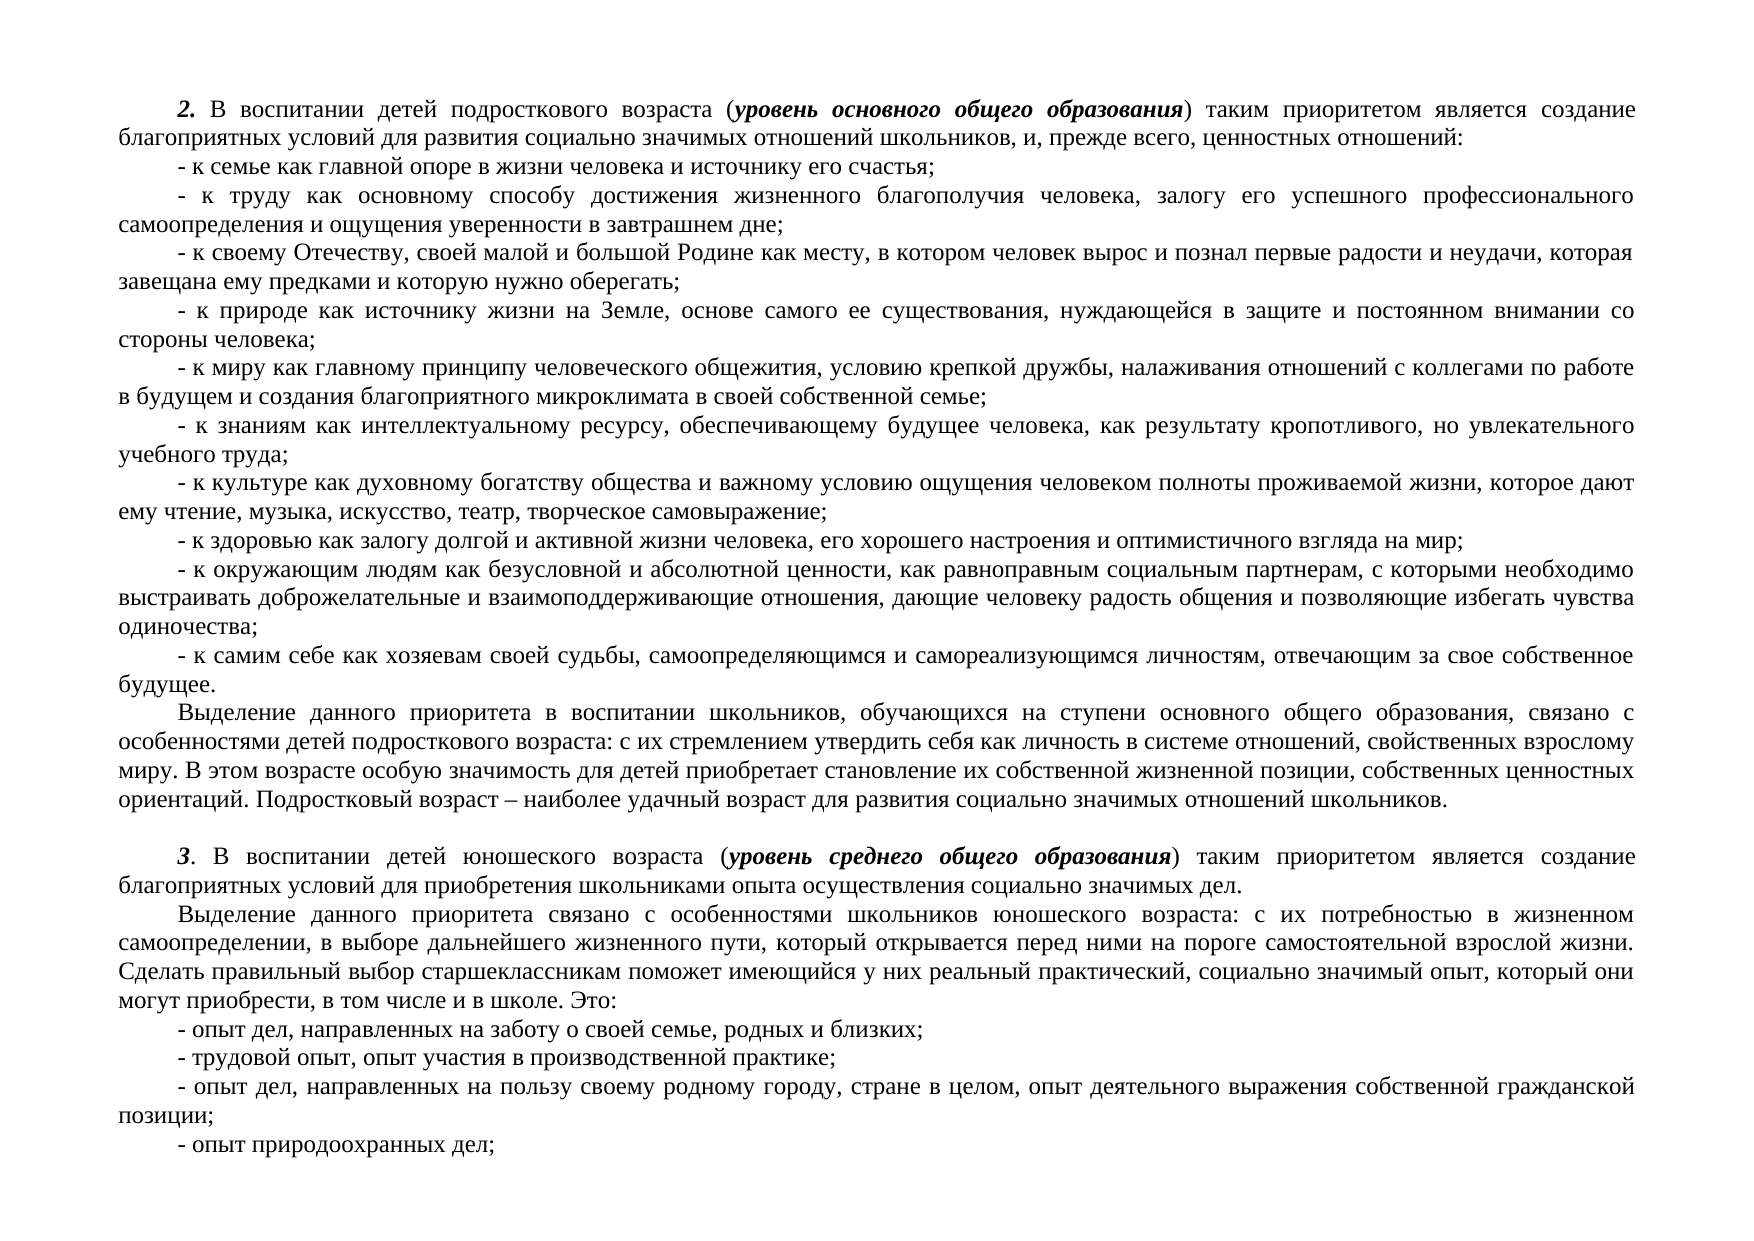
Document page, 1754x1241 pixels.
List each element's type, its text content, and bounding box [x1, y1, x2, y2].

text - к семье как главной опоре в жизни человека и источнику его счастья; [118, 151, 1636, 180]
text Выделение данного приоритета в воспитании школьников, обучающихся на ступени основного общего образования, связано с особенностями детей подросткового возраста: с их стремлением утвердить себя как личность в системе отношений, свойственных взрослому миру. В этом возрасте особую значимость для детей приобретает становление их собственной жизненной позиции, собственных ценностных ориентаций. Подростковый возраст – наиболее удачный возраст для развития социально значимых отношений школьников. [118, 697, 1636, 812]
text - к своему Отечеству, своей малой и большой Родине как месту, в котором человек вырос и познал первые радости и неудачи, которая завещана ему предками и которую нужно оберегать; [118, 237, 1636, 295]
text - опыт дел, направленных на заботу о своей семье, родных и близких; [118, 1014, 1636, 1042]
text - к миру как главному принципу человеческого общежития, условию крепкой дружбы, налаживания отношений с коллегами по работе в будущем и создания благоприятного микроклимата в своей собственной семье; [118, 352, 1636, 410]
text Выделение данного приоритета связано с особенностями школьников юношеского возраста: с их потребностью в жизненном самоопределении, в выборе дальнейшего жизненного пути, который открывается перед ними на пороге самостоятельной взрослой жизни. Сделать правильный выбор старшеклассникам поможет имеющийся у них реальный практический, социально значимый опыт, который они могут приобрести, в том числе и в школе. Это: [118, 899, 1636, 1014]
text - к здоровью как залогу долгой и активной жизни человека, его хорошего настроения и оптимистичного взгляда на мир; [118, 525, 1636, 554]
text 2. В воспитании детей подросткового возраста (уровень основного общего образования) таким приоритетом является создание благоприятных условий для развития социально значимых отношений школьников, и, прежде всего, ценностных отношений: [118, 94, 1636, 151]
text - к труду как основному способу достижения жизненного благополучия человека, залогу его успешного профессионального самоопределения и ощущения уверенности в завтрашнем дне; [118, 180, 1636, 237]
text - опыт дел, направленных на пользу своему родному городу, стране в целом, опыт деятельного выражения собственной гражданской позиции; [118, 1071, 1636, 1129]
text - трудовой опыт, опыт участия в производственной практике; [118, 1042, 1636, 1071]
text - к самим себе как хозяевам своей судьбы, самоопределяющимся и самореализующимся личностям, отвечающим за свое собственное будущее. [118, 640, 1636, 697]
text - к знаниям как интеллектуальному ресурсу, обеспечивающему будущее человека, как результату кропотливого, но увлекательного учебного труда; [118, 410, 1636, 467]
text - к окружающим людям как безусловной и абсолютной ценности, как равноправным социальным партнерам, с которыми необходимо выстраивать доброжелательные и взаимоподдерживающие отношения, дающие человеку радость общения и позволяющие избегать чувства одиночества; [118, 554, 1636, 640]
text 3. В воспитании детей юношеского возраста (уровень среднего общего образования) таким приоритетом является создание благоприятных условий для приобретения школьниками опыта осуществления социально значимых дел. [118, 841, 1636, 899]
text - к природе как источнику жизни на Земле, основе самого ее существования, нуждающейся в защите и постоянном внимании со стороны человека; [118, 295, 1636, 352]
text - к культуре как духовному богатству общества и важному условию ощущения человеком полноты проживаемой жизни, которое дают ему чтение, музыка, искусство, театр, творческое самовыражение; [118, 467, 1636, 525]
text - опыт природоохранных дел; [118, 1129, 1636, 1157]
